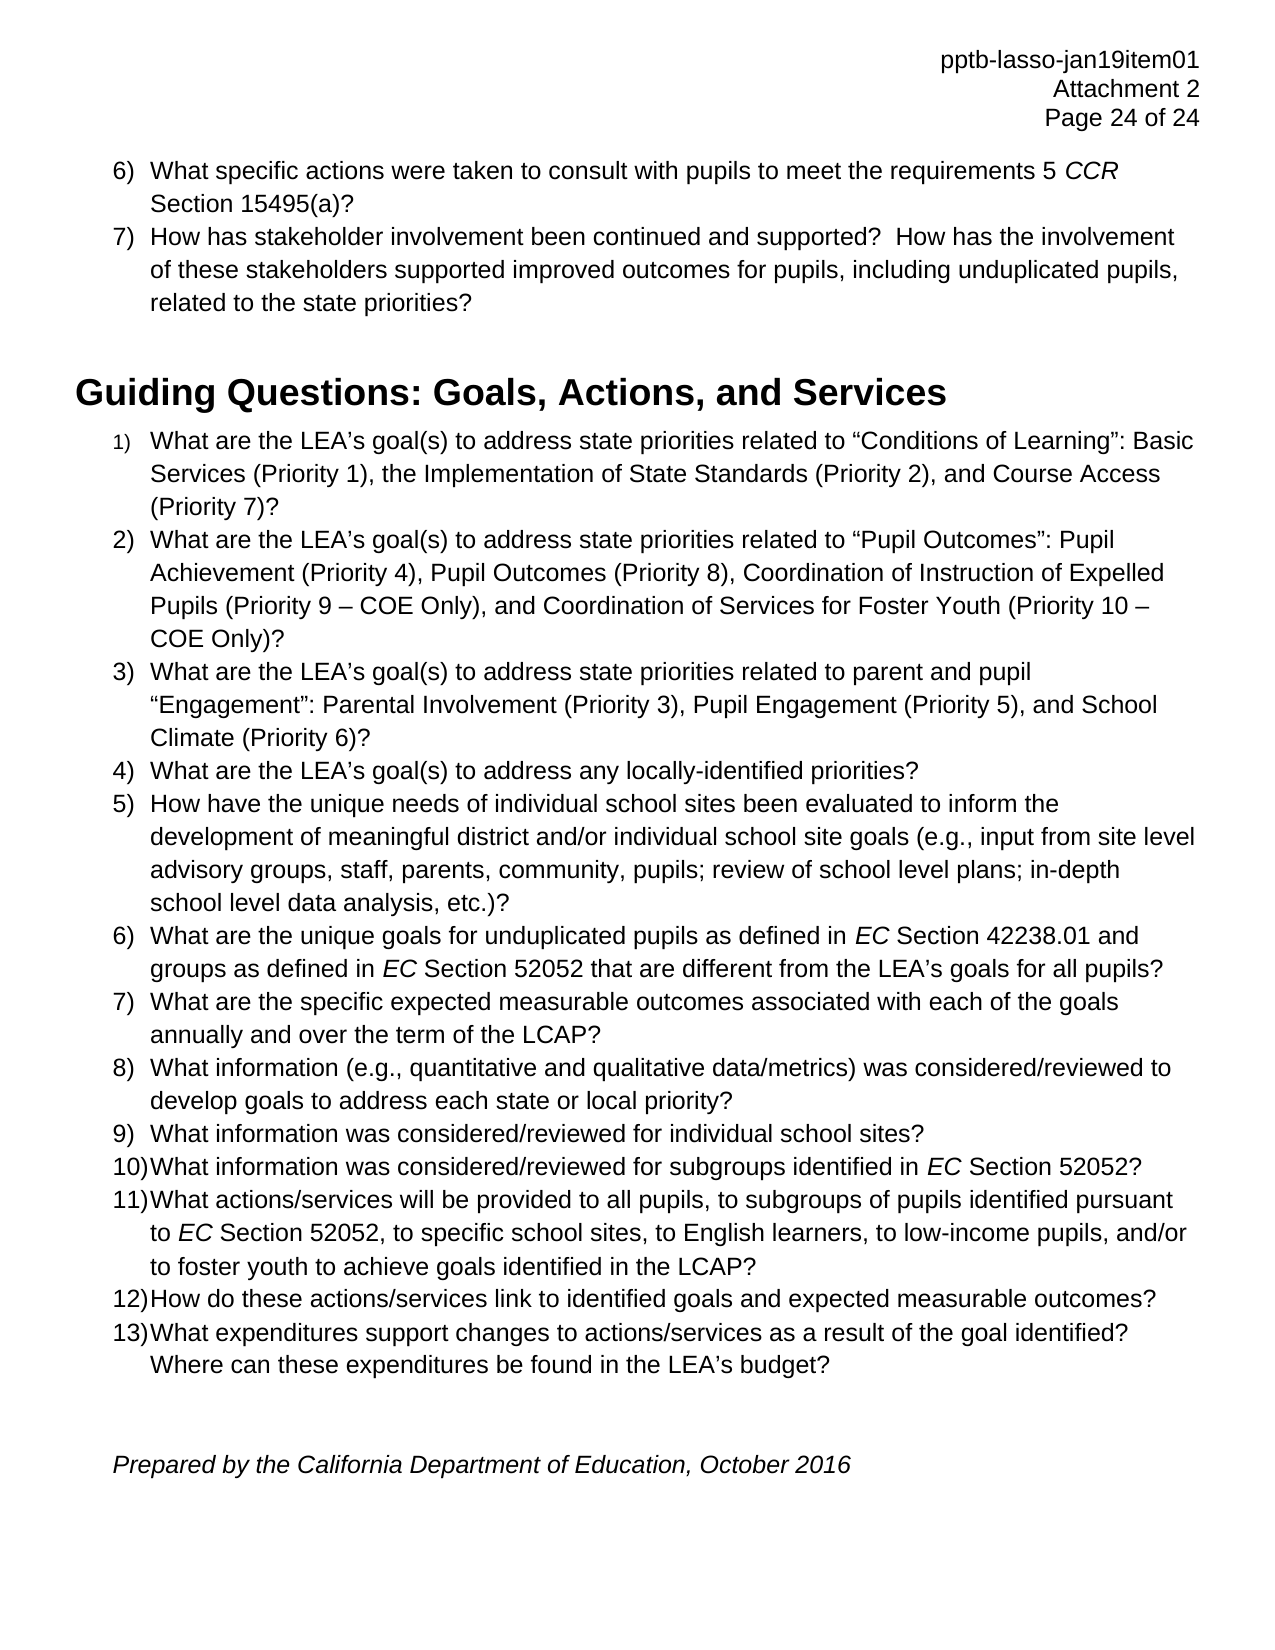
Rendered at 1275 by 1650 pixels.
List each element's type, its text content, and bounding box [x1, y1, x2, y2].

text 12) How do these actions/services link to identified goals and expected measurable outcomes? [112, 1284, 1200, 1313]
subtitle Guiding Questions: Goals, Actions, and Services [75, 370, 1200, 413]
text 7) How has stakeholder involvement been continued and supported? How has the involvement of these stakeholders supported improved outcomes for pupils, including unduplicated pupils, related to the state priorities? [112, 222, 1200, 317]
text 13) What expenditures support changes to actions/services as a result of the goal identified? Where can these expenditures be found in the LEA’s budget? [112, 1317, 1200, 1379]
text 10) What information was considered/reviewed for subgroups identified in EC Section 52052? [75, 1152, 1200, 1181]
text 4) What are the LEA’s goal(s) to address any locally-identified priorities? [75, 756, 1200, 785]
text 5) How have the unique needs of individual school sites been evaluated to inform the development of meaningful district and/or individual school site goals (e.g., input from site level advisory groups, staff, parents, community, pupils; review of school level plans; in-depth school level data analysis, etc.)? [112, 789, 1200, 917]
text 6) What are the unique goals for unduplicated pupils as defined in EC Section 42238.01 and groups as defined in EC Section 52052 that are different from the LEA’s goals for all pupils? [112, 921, 1200, 983]
text 6) What specific actions were taken to consult with pupils to meet the requirements 5 CCR Section 15495(a)? [112, 156, 1200, 218]
text Prepared by the California Department of Education, October 2016 [112, 1449, 1200, 1478]
text 3) What are the LEA’s goal(s) to address state priorities related to parent and pupil “Engagement”: Parental Involvement (Priority 3), Pupil Engagement (Priority 5), and School Climate (Priority 6)? [112, 657, 1200, 752]
text 8) What information (e.g., quantitative and qualitative data/metrics) was considered/reviewed to develop goals to address each state or local priority? [112, 1053, 1200, 1115]
text 7) What are the specific expected measurable outcomes associated with each of the goals annually and over the term of the LCAP? [112, 987, 1200, 1049]
text 2) What are the LEA’s goal(s) to address state priorities related to “Pupil Outcomes”: Pupil Achievement (Priority 4), Pupil Outcomes (Priority 8), Coordination of Instruction of Expelled Pupils (Priority 9 – COE Only), and Coordination of Services for Foster Youth (Priority 10 – COE Only)? [112, 525, 1200, 653]
text 1) What are the LEA’s goal(s) to address state priorities related to “Conditions of Learning”: Basic Services (Priority 1), the Implementation of State Standards (Priority 2), and Course Access (Priority 7)? [112, 426, 1200, 521]
text 11) What actions/services will be provided to all pupils, to subgroups of pupils identified pursuant to EC Section 52052, to specific school sites, to English learners, to low-income pupils, and/or to foster youth to achieve goals identified in the LCAP? [112, 1185, 1200, 1280]
text 9) What information was considered/reviewed for individual school sites? [75, 1119, 1200, 1148]
